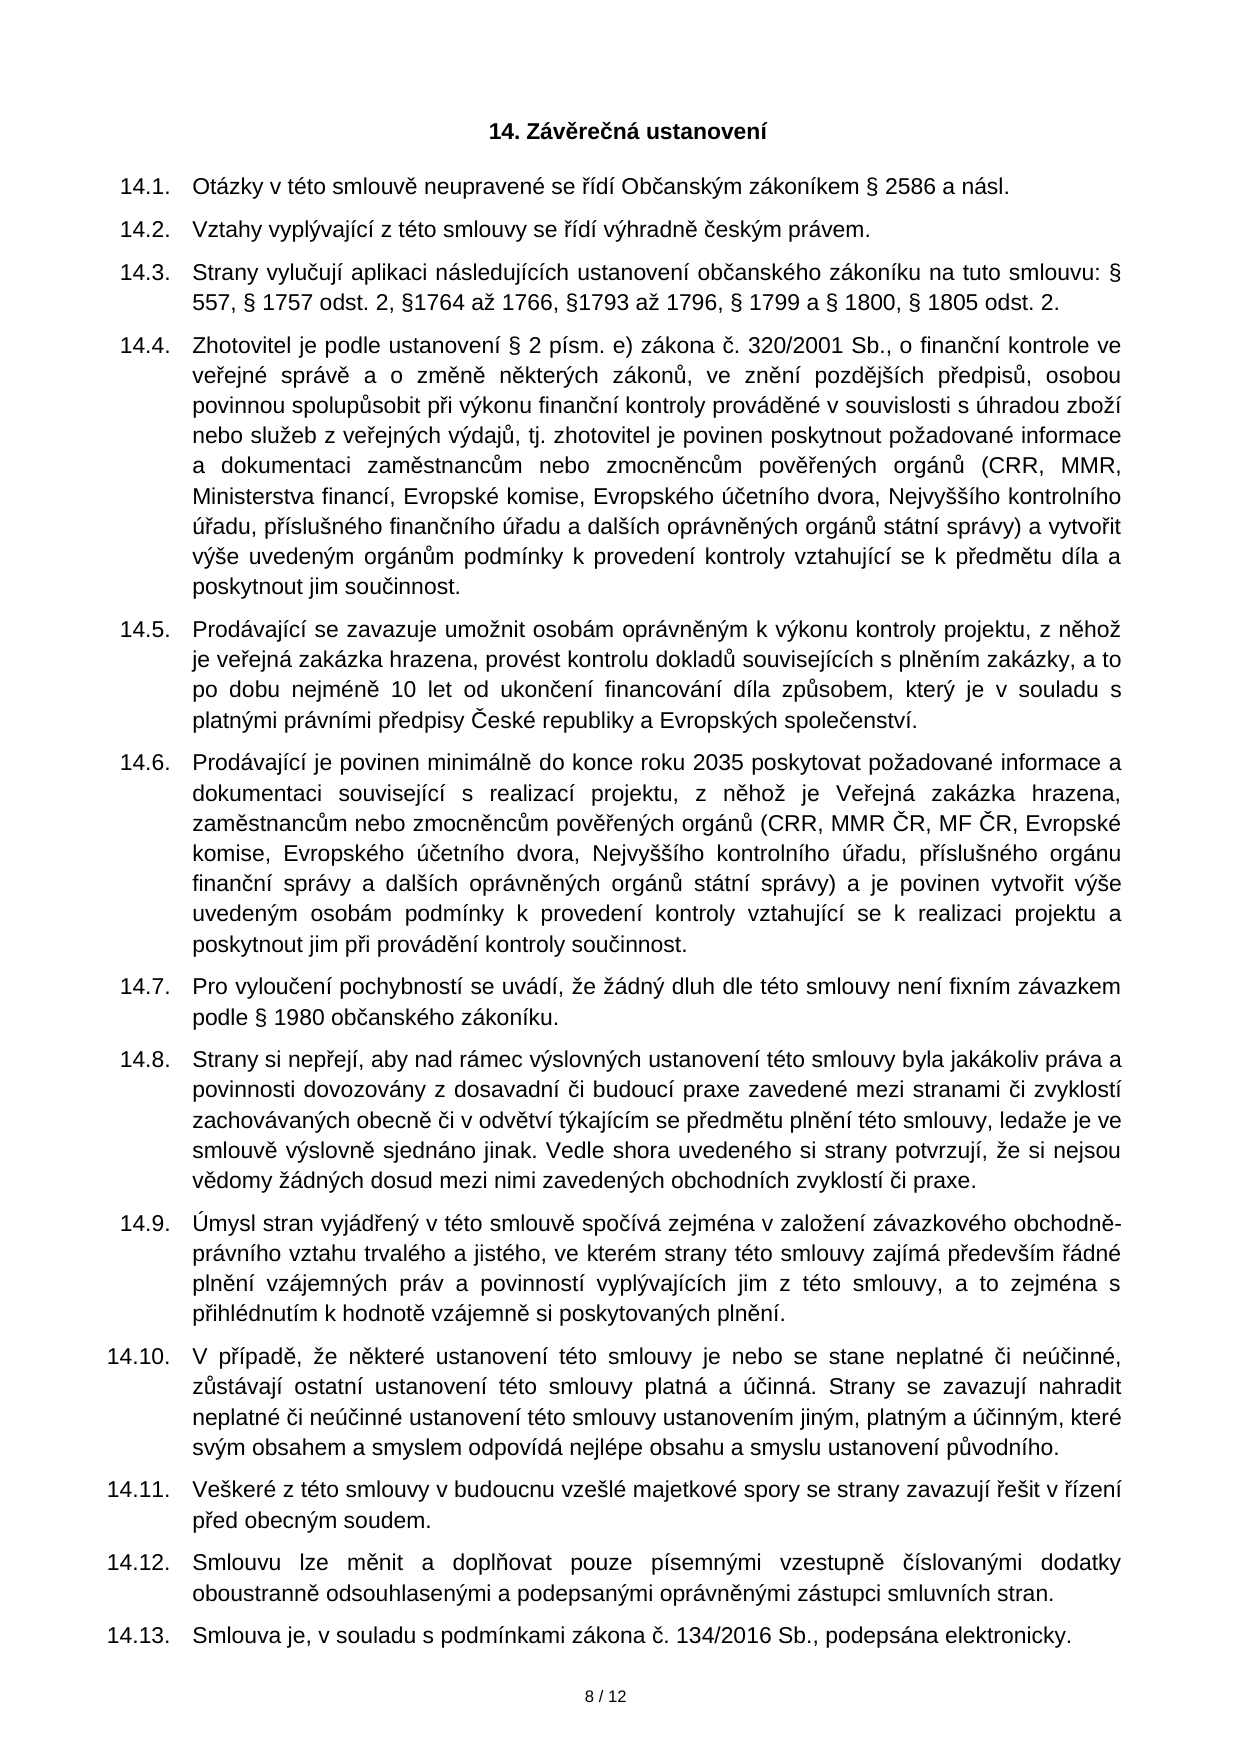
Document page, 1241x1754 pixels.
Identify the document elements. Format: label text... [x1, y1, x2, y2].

list V případě, že některé ustanovení této smlouvy je nebo se stane neplatné či neúčinné, zůstávají ostatní ustanovení této smlouvy platná a účinná. Strany se zavazují nahradit neplatné či neúčinné ustanovení této smlouvy ustanovením jiným, platným a účinným, které svým obsahem a smyslem odpovídá nejlépe obsahu a smyslu ustanovení původního. [170, 1343, 1122, 1460]
list Úmysl stran vyjádřený v této smlouvě spočívá zejména v založení závazkového obchodně-právního vztahu trvalého a jistého, ve kterém strany této smlouvy zajímá především řádné plnění vzájemných práv a povinností vyplývajících jim z této smlouvy, a to zejména s přihlédnutím k hodnotě vzájemně si poskytovaných plnění. [170, 1210, 1122, 1327]
list Veškeré z této smlouvy v budoucnu vzešlé majetkové spory se strany zavazují řešit v řízení před obecným soudem. [170, 1476, 1122, 1533]
list Prodávající je povinen minimálně do konce roku 2035 poskytovat požadované informace a dokumentaci související s realizací projektu, z něhož je Veřejná zakázka hrazena, zaměstnancům nebo zmocněncům pověřených orgánů (CRR, MMR ČR, MF ČR, Evropské komise, Evropského účetního dvora, Nejvyššího kontrolního úřadu, příslušného orgánu finanční správy a dalších oprávněných orgánů státní správy) a je povinen vytvořit výše uvedeným osobám podmínky k provedení kontroly vztahující se k realizaci projektu a poskytnout jim při provádění kontroly součinnost. [170, 749, 1122, 957]
list Strany si nepřejí, aby nad rámec výslovných ustanovení této smlouvy byla jakákoliv práva a povinnosti dovozovány z dosavadní či budoucí praxe zavedené mezi stranami či zvyklostí zachovávaných obecně či v odvětví týkajícím se předmětu plnění této smlouvy, ledaže je ve smlouvě výslovně sjednáno jinak. Vedle shora uvedeného si strany potvrzují, že si nejsou vědomy žádných dosud mezi nimi zavedených obchodních zvyklostí či praxe. [170, 1046, 1122, 1193]
list Prodávající se zavazuje umožnit osobám oprávněným k výkonu kontroly projektu, z něhož je veřejná zakázka hrazena, provést kontrolu dokladů souvisejících s plněním zakázky, a to po dobu nejméně 10 let od ukončení financování díla způsobem, který je v souladu s platnými právními předpisy České republiky a Evropských společenství. [170, 616, 1122, 733]
subtitle Závěrečná ustanovení [133, 118, 1122, 144]
list Strany vylučují aplikaci následujících ustanovení občanského zákoníku na tuto smlouvu: § 557, § 1757 odst. 2, §1764 až 1766, §1793 až 1796, § 1799 a § 1800, § 1805 odst. 2. [170, 259, 1122, 315]
list Otázky v této smlouvě neupravené se řídí Občanským zákoníkem § 2586 a násl. [170, 173, 1122, 200]
list Smlouva je, v souladu s podmínkami zákona č. 134/2016 Sb., podepsána elektronicky. [170, 1622, 1122, 1649]
list Pro vyloučení pochybností se uvádí, že žádný dluh dle této smlouvy není fixním závazkem podle § 1980 občanského zákoníku. [170, 973, 1122, 1030]
list Smlouvu lze měnit a doplňovat pouze písemnými vzestupně číslovanými dodatky oboustranně odsouhlasenými a podepsanými oprávněnými zástupci smluvních stran. [170, 1549, 1122, 1606]
list Vztahy vyplývající z této smlouvy se řídí výhradně českým právem. [170, 216, 1122, 242]
list Zhotovitel je podle ustanovení § 2 písm. e) zákona č. 320/2001 Sb., o finanční kontrole ve veřejné správě a o změně některých zákonů, ve znění pozdějších předpisů, osobou povinnou spolupůsobit při výkonu finanční kontroly prováděné v souvislosti s úhradou zboží nebo služeb z veřejných výdajů, tj. zhotovitel je povinen poskytnout požadované informace a dokumentaci zaměstnancům nebo zmocněncům pověřených orgánů (CRR, MMR, Ministerstva financí, Evropské komise, Evropského účetního dvora, Nejvyššího kontrolního úřadu, příslušného finančního úřadu a dalších oprávněných orgánů státní správy) a vytvořit výše uvedeným orgánům podmínky k provedení kontroly vztahující se k předmětu díla a poskytnout jim součinnost. [170, 332, 1122, 600]
